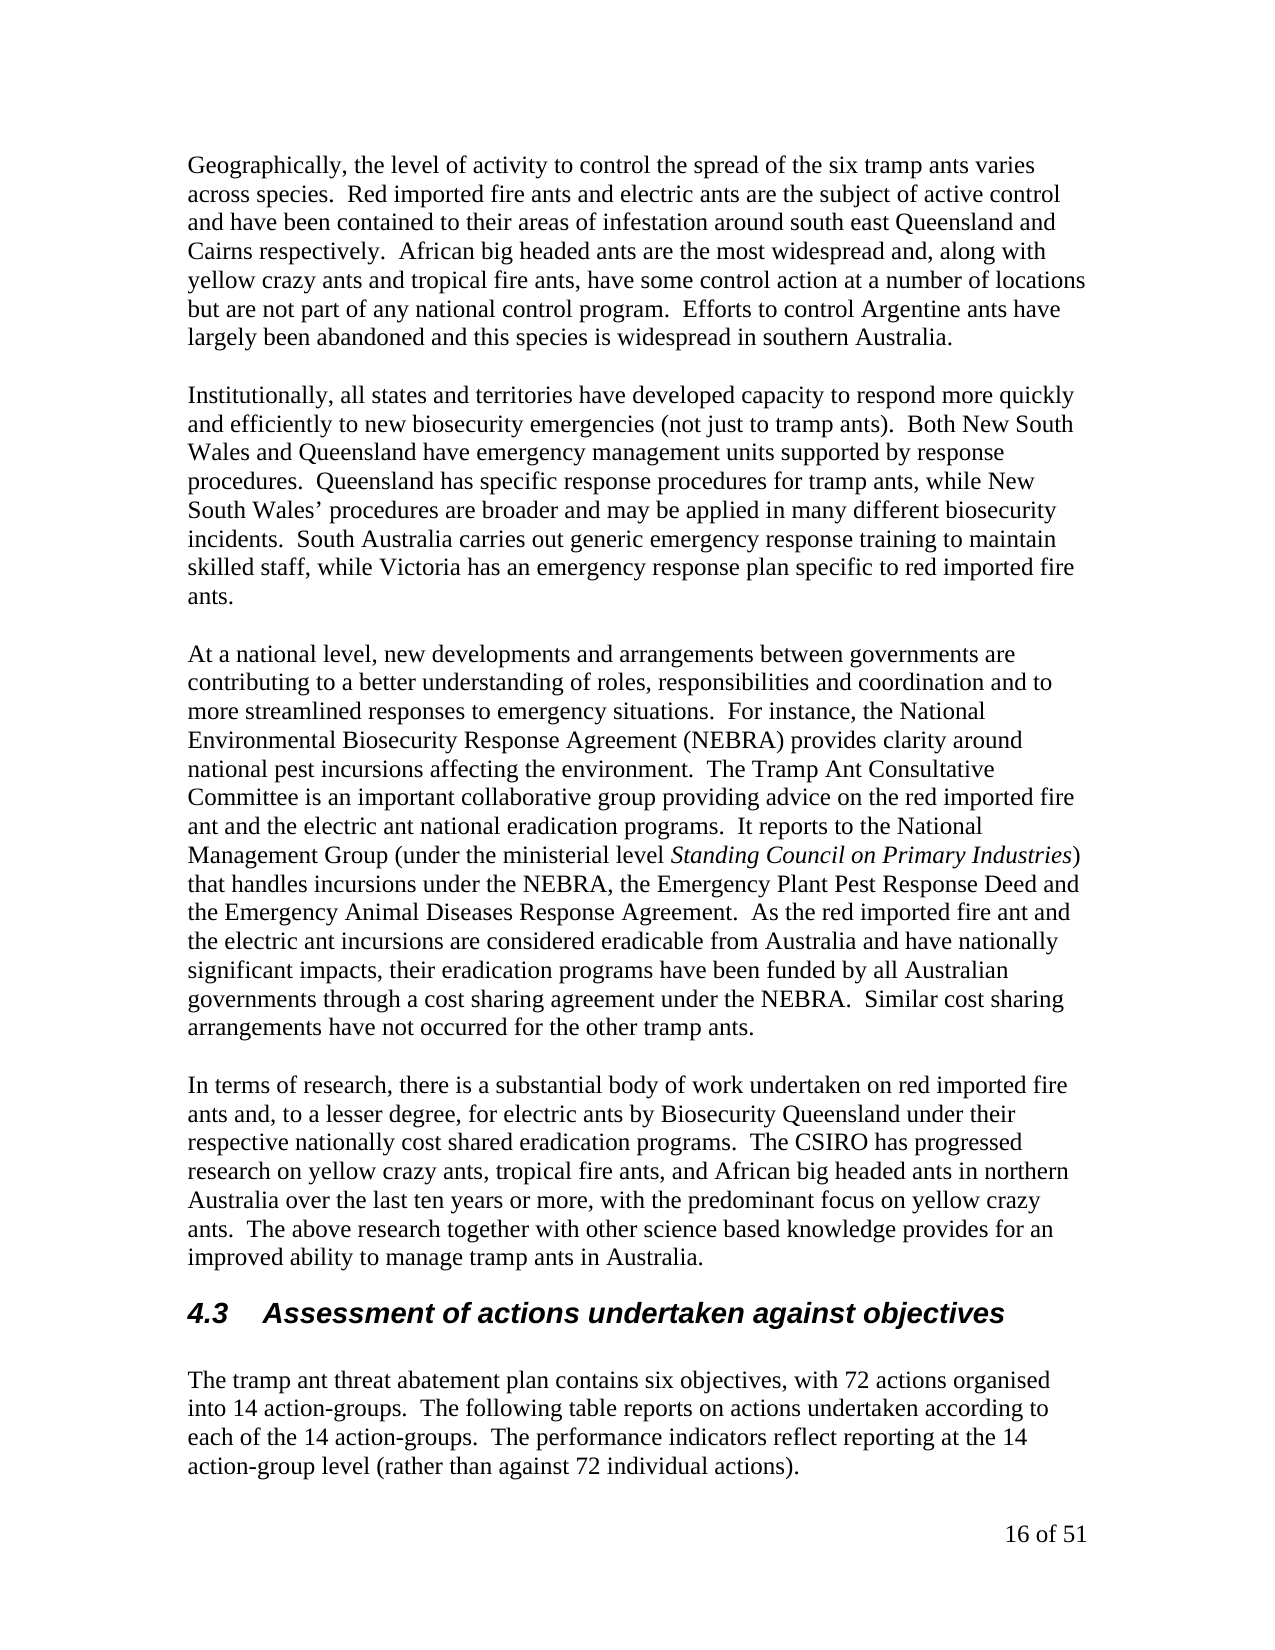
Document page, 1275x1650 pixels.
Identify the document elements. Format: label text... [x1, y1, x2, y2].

text At a national level, new developments and arrangements between governments are contributing to a better understanding of roles, responsibilities and coordination and to more streamlined responses to emergency situations. For instance, the National Environmental Biosecurity Response Agreement (NEBRA) provides clarity around national pest incursions affecting the environment. The Tramp Ant Consultative Committee is an important collaborative group providing advice on the red imported fire ant and the electric ant national eradication programs. It reports to the National Management Group (under the ministerial level Standing Council on Primary Industries) that handles incursions under the NEBRA, the Emergency Plant Pest Response Deed and the Emergency Animal Diseases Response Agreement. As the red imported fire ant and the electric ant incursions are considered eradicable from Australia and have nationally significant impacts, their eradication programs have been funded by all Australian governments through a cost sharing agreement under the NEBRA. Similar cost sharing arrangements have not occurred for the other tramp ants. [187, 639, 1087, 1041]
text Geographically, the level of activity to control the spread of the six tramp ants varies across species. Red imported fire ants and electric ants are the subject of active control and have been contained to their areas of infestation around south east Queensland and Cairns respectively. African big headed ants are the most widespread and, along with yellow crazy ants and tropical fire ants, have some control action at a number of locations but are not part of any national control program. Efforts to control Argentine ants have largely been abandoned and this species is widespread in southern Australia. [187, 150, 1087, 351]
text The tramp ant threat abatement plan contains six objectives, with 72 actions organised into 14 action-groups. The following table reports on actions undertaken according to each of the 14 action-groups. The performance indicators reflect reporting at the 14 action-group level (rather than against 72 individual actions). [187, 1365, 1087, 1480]
subtitle 4.3 Assessment of actions undertaken against objectives [187, 1296, 1087, 1330]
text In terms of research, there is a substantial body of work undertaken on red imported fire ants and, to a lesser degree, for electric ants by Biosecurity Queensland under their respective nationally cost shared eradication programs. The CSIRO has progressed research on yellow crazy ants, tropical fire ants, and African big headed ants in northern Australia over the last ten years or more, with the predominant focus on yellow crazy ants. The above research together with other science based knowledge provides for an improved ability to manage tramp ants in Australia. [187, 1070, 1087, 1271]
text Institutionally, all states and territories have developed capacity to respond more quickly and efficiently to new biosecurity emergencies (not just to tramp ants). Both New South Wales and Queensland have emergency management units supported by response procedures. Queensland has specific response procedures for tramp ants, while New South Wales’ procedures are broader and may be applied in many different biosecurity incidents. South Australia carries out generic emergency response training to maintain skilled staff, while Victoria has an emergency response plan specific to red imported fire ants. [187, 380, 1087, 610]
